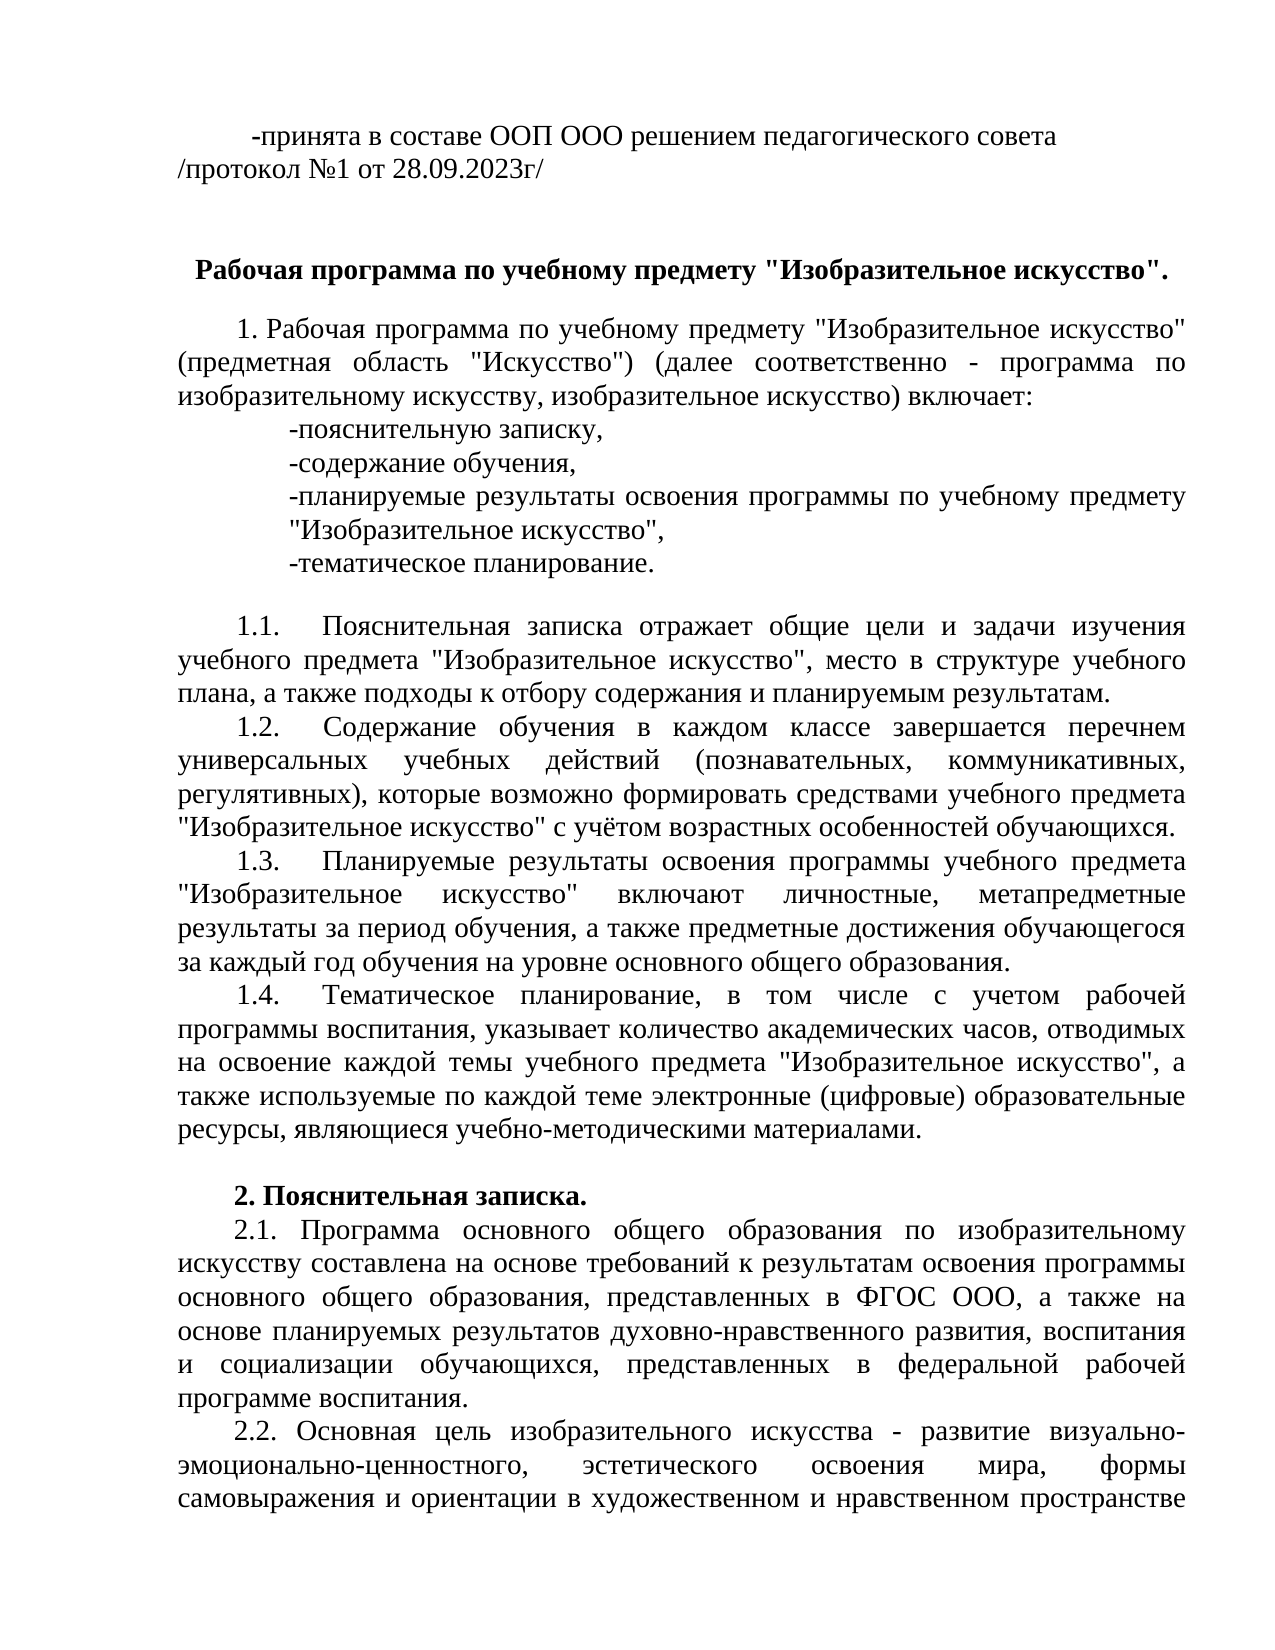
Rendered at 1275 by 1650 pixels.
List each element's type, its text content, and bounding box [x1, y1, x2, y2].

text 2.1. Программа основного общего образования по изобразительному искусству составлена на основе требований к результатам освоения программы основного общего образования, представленных в ФГОС ООО, а также на основе планируемых результатов духовно-нравственного развития, воспитания и социализации обучающихся, представленных в федеральной рабочей программе воспитания. [177, 1212, 1186, 1413]
list Планируемые результаты освоения программы учебного предмета "Изобразительное искусство" включают личностные, метапредметные результаты за период обучения, а также предметные достижения обучающегося за каждый год обучения на уровне основного общего образования. [177, 843, 1186, 977]
list -планируемые результаты освоения программы по учебному предмету "Изобразительное искусство", [288, 478, 1186, 546]
text Рабочая программа по учебному предмету "Изобразительное искусство". [177, 252, 1186, 286]
list -содержание обучения, [288, 445, 1186, 478]
list -тематическое планирование. [288, 546, 1186, 579]
list Тематическое планирование, в том числе с учетом рабочей программы воспитания, указывает количество академических часов, отводимых на освоение каждой темы учебного предмета "Изобразительное искусство", а также используемые по каждой теме электронные (цифровые) образовательные ресурсы, являющиеся учебно-методическими материалами. [177, 977, 1186, 1145]
text 2. Пояснительная записка. [177, 1178, 1186, 1212]
list Содержание обучения в каждом классе завершается перечнем универсальных учебных действий (познавательных, коммуникативных, регулятивных), которые возможно формировать средствами учебного предмета "Изобразительное искусство" с учётом возрастных особенностей обучающихся. [177, 709, 1186, 843]
list -пояснительную записку, [288, 411, 1186, 445]
text -принята в составе ООП ООО решением педагогического совета /протокол №1 от 28.09.2023г/ [177, 118, 1186, 185]
list Рабочая программа по учебному предмету "Изобразительное искусство" (предметная область "Искусство") (далее соответственно - программа по изобразительному искусству, изобразительное искусство) включает: [177, 311, 1186, 411]
list Пояснительная записка отражает общие цели и задачи изучения учебного предмета "Изобразительное искусство", место в структуре учебного плана, а также подходы к отбору содержания и планируемым результатам. [177, 608, 1186, 709]
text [177, 1413, 1186, 1514]
